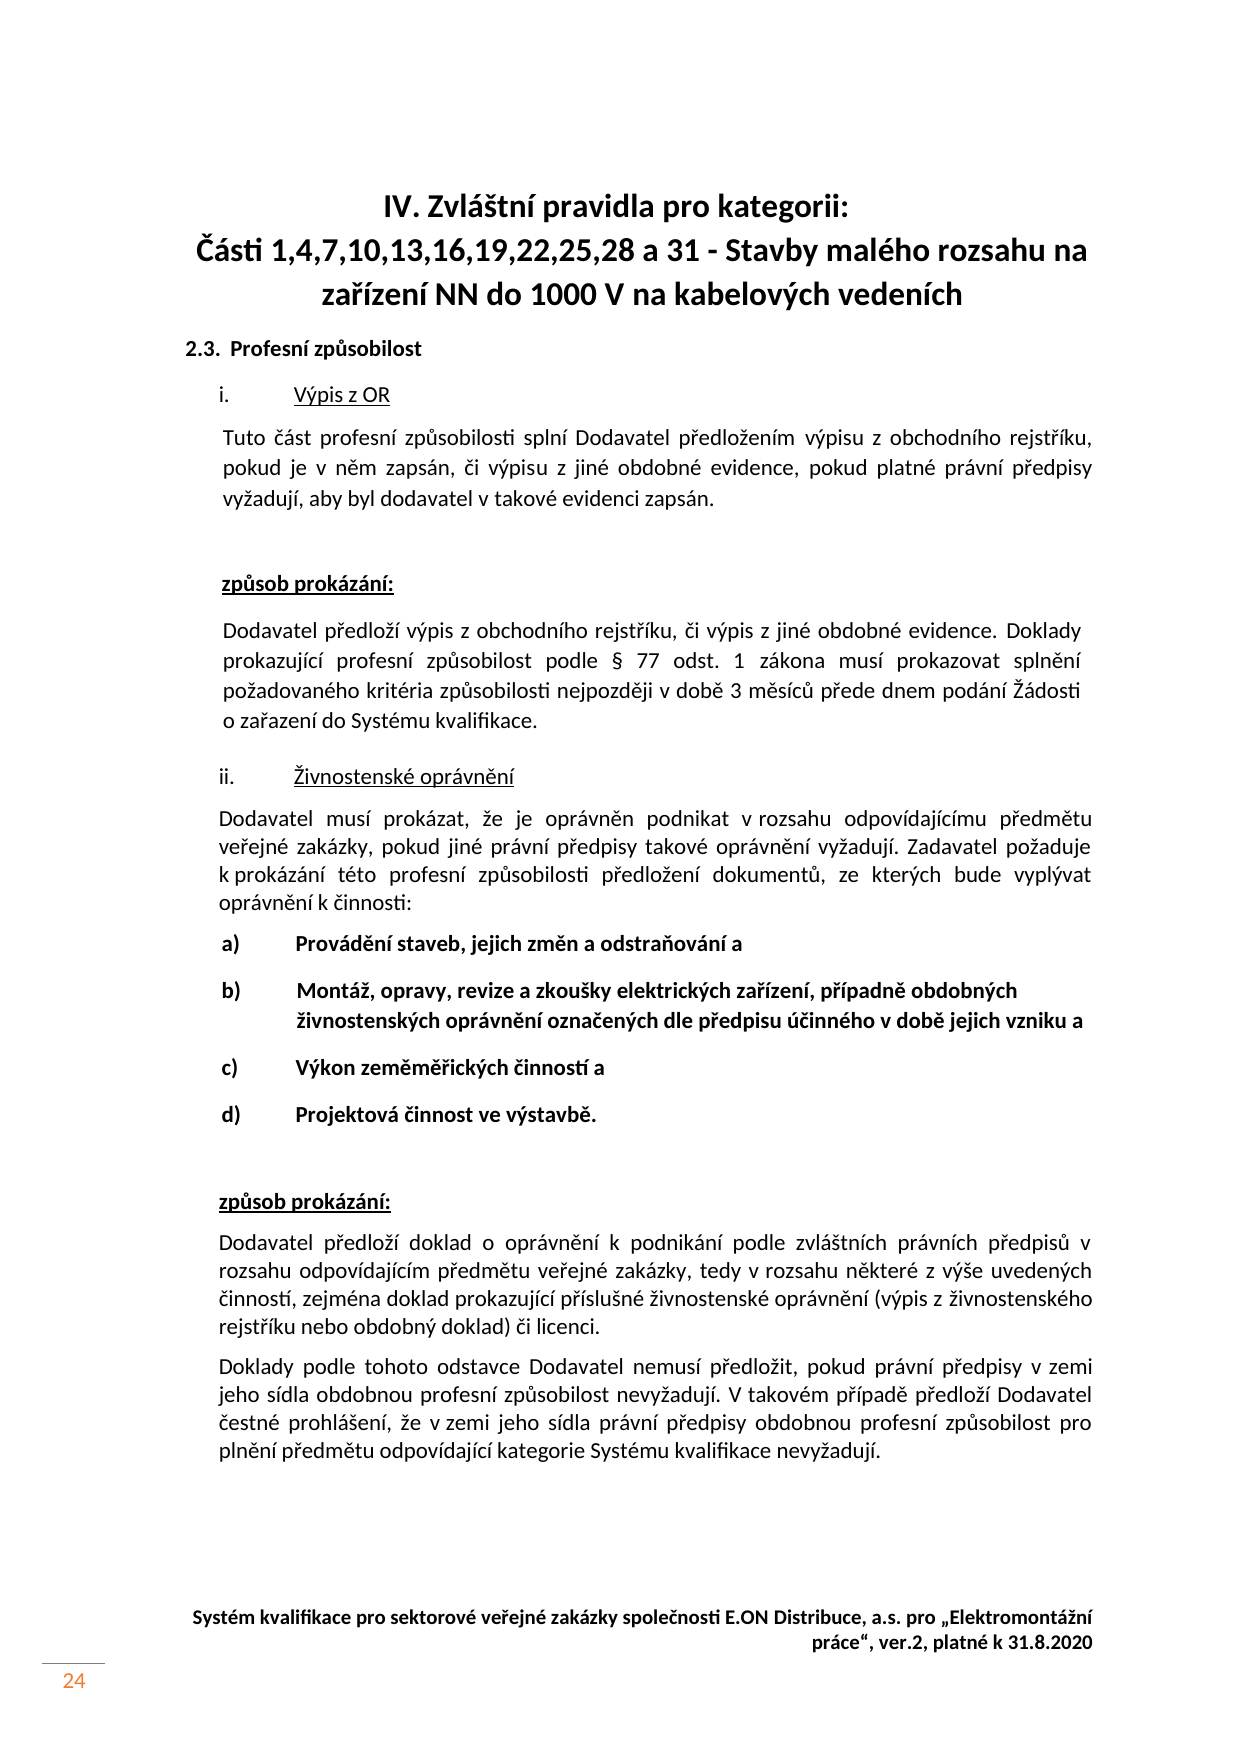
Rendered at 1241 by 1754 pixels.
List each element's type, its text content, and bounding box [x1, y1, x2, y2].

text d) Projektová činnost ve výstavbě. [221, 1100, 1093, 1128]
text b) Montáž, opravy, revize a zkoušky elektrických zařízení, případně obdobných živnostenských oprávnění označených dle předpisu účinného v době jejich vzniku a [221, 976, 1093, 1034]
text a) Provádění staveb, jejich změn a odstraňování a [221, 929, 1093, 957]
text Dodavatel musí prokázat, že je oprávněn podnikat v rozsahu odpovídajícímu předmětu veřejné zakázky, pokud jiné právní předpisy takové oprávnění vyžadují. Zadavatel požaduje k prokázání této profesní způsobilosti předložení dokumentů, ze kterých bude vyplývat oprávnění k činnosti: [218, 804, 1093, 917]
list Výpis z OR [218, 381, 1093, 408]
text Doklady podle tohoto odstavce Dodavatel nemusí předložit, pokud právní předpisy v zemi jeho sídla obdobnou profesní způsobilost nevyžadují. V takovém případě předloží Dodavatel čestné prohlášení, že v zemi jeho sídla právní předpisy obdobnou profesní způsobilost pro plnění předmětu odpovídající kategorie Systému kvalifikace nevyžadují. [218, 1352, 1093, 1464]
subtitle Zvláštní pravidla pro kategorii: Části 1,4,7,10,13,16,19,22,25,28 a 31 - Stavby malého rozsahu na zařízení NN do 1000 V na kabelových vedeních [148, 185, 1093, 314]
list Tuto část profesní způsobilosti splní Dodavatel předložením výpisu z obchodního rejstříku, pokud je v něm zapsán, či výpisu z jiné obdobné evidence, pokud platné právní předpisy vyžadují, aby byl dodavatel v takové evidenci zapsán. [223, 423, 1093, 512]
list Profesní způsobilost [185, 334, 1093, 362]
text způsob prokázání: [148, 569, 1093, 597]
text Dodavatel předloží doklad o oprávnění k podnikání podle zvláštních právních předpisů v rozsahu odpovídajícím předmětu veřejné zakázky, tedy v rozsahu některé z výše uvedených činností, zejména doklad prokazující příslušné živnostenské oprávnění (výpis z živnostenského rejstříku nebo obdobný doklad) či licenci. [218, 1228, 1093, 1340]
text c) Výkon zeměměřických činností a [221, 1053, 1093, 1081]
list Živnostenské oprávnění [218, 762, 1093, 790]
text způsob prokázání: [148, 1187, 1093, 1215]
text Dodavatel předloží výpis z obchodního rejstříku, či výpis z jiné obdobné evidence. Doklady prokazující profesní způsobilost podle § 77 odst. 1 zákona musí prokazovat splnění požadovaného kritéria způsobilosti nejpozději v době 3 měsíců přede dnem podání Žádosti o zařazení do Systému kvalifikace. [223, 616, 1081, 734]
